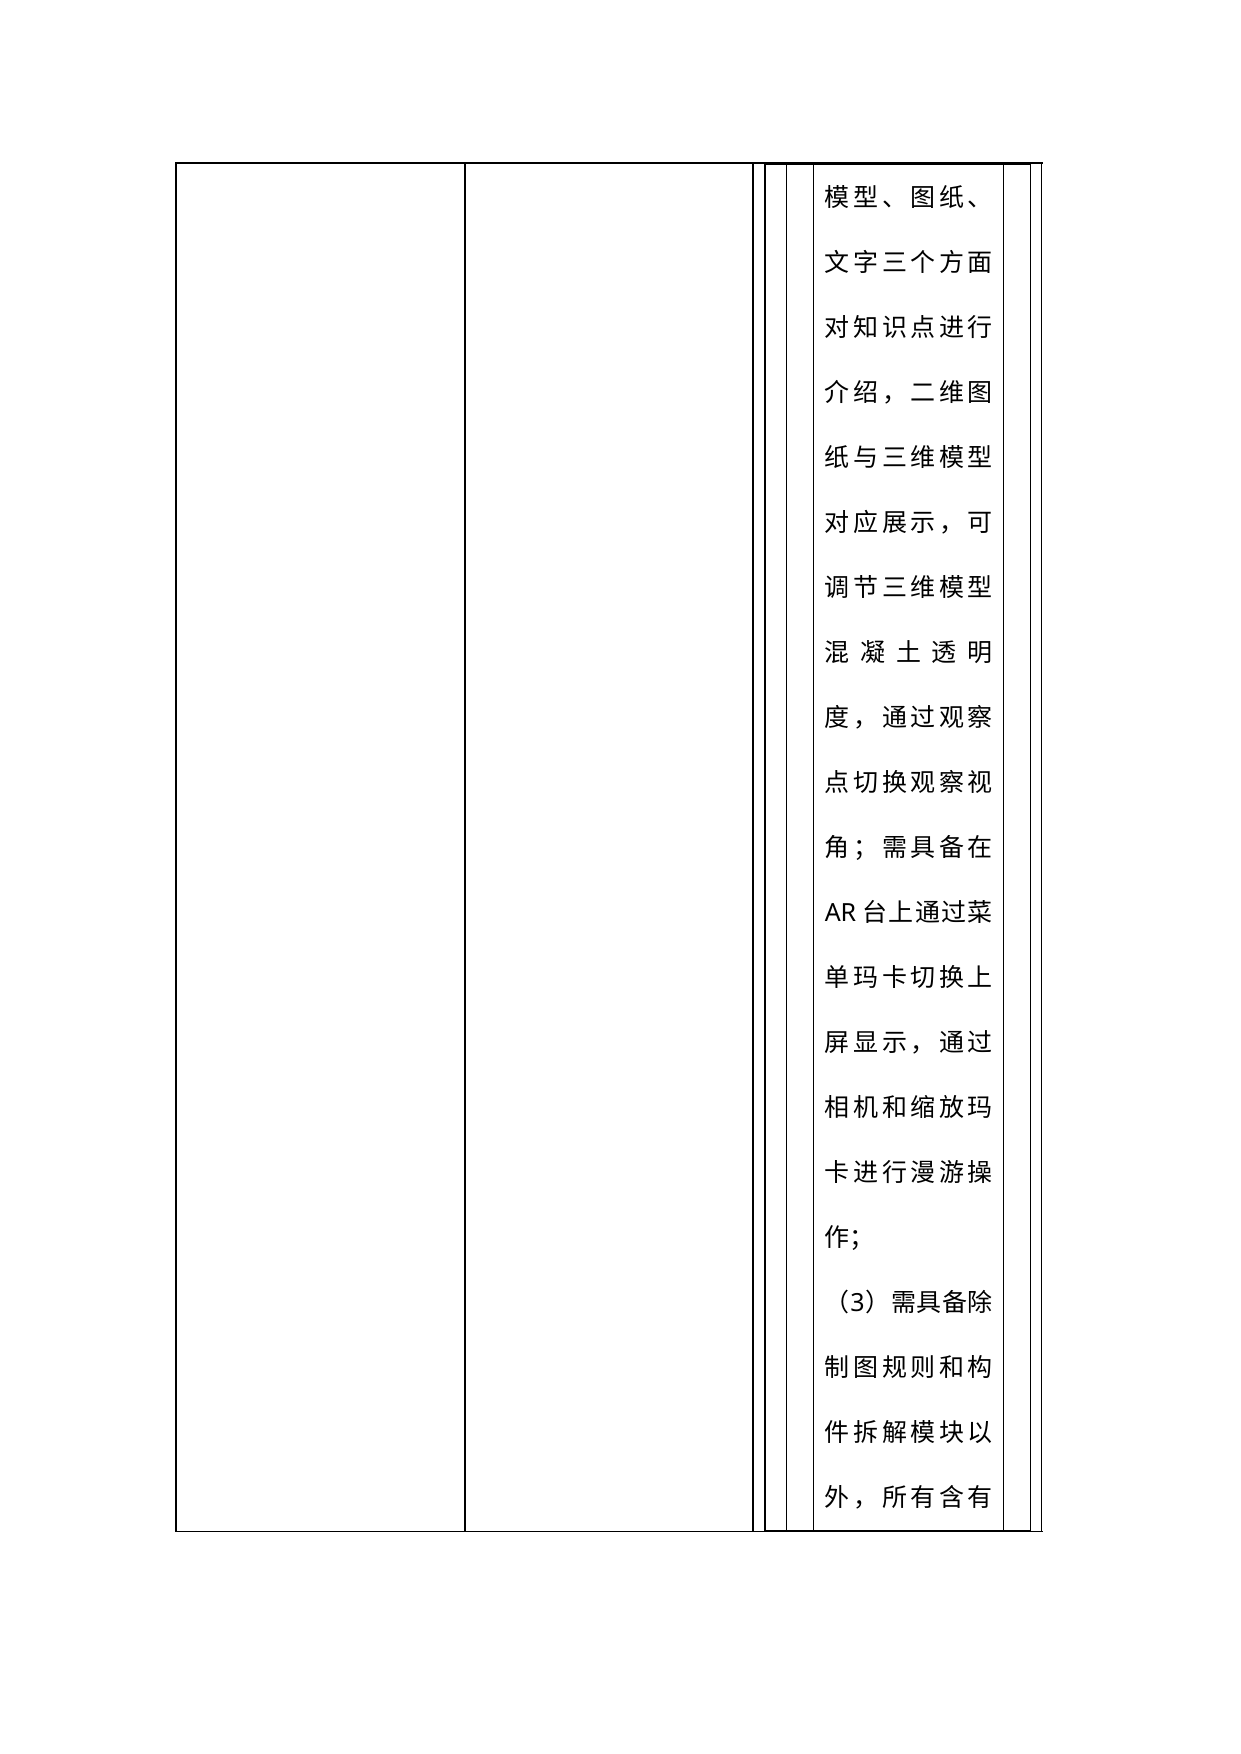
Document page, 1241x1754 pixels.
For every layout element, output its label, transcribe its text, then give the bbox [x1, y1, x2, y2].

table_cell [466, 164, 752, 1531]
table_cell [1004, 165, 1030, 1530]
table_cell 1 [177, 164, 464, 1531]
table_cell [1031, 164, 1041, 1531]
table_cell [814, 165, 1003, 1530]
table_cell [787, 165, 813, 1530]
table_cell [766, 165, 786, 1530]
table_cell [754, 164, 764, 1531]
